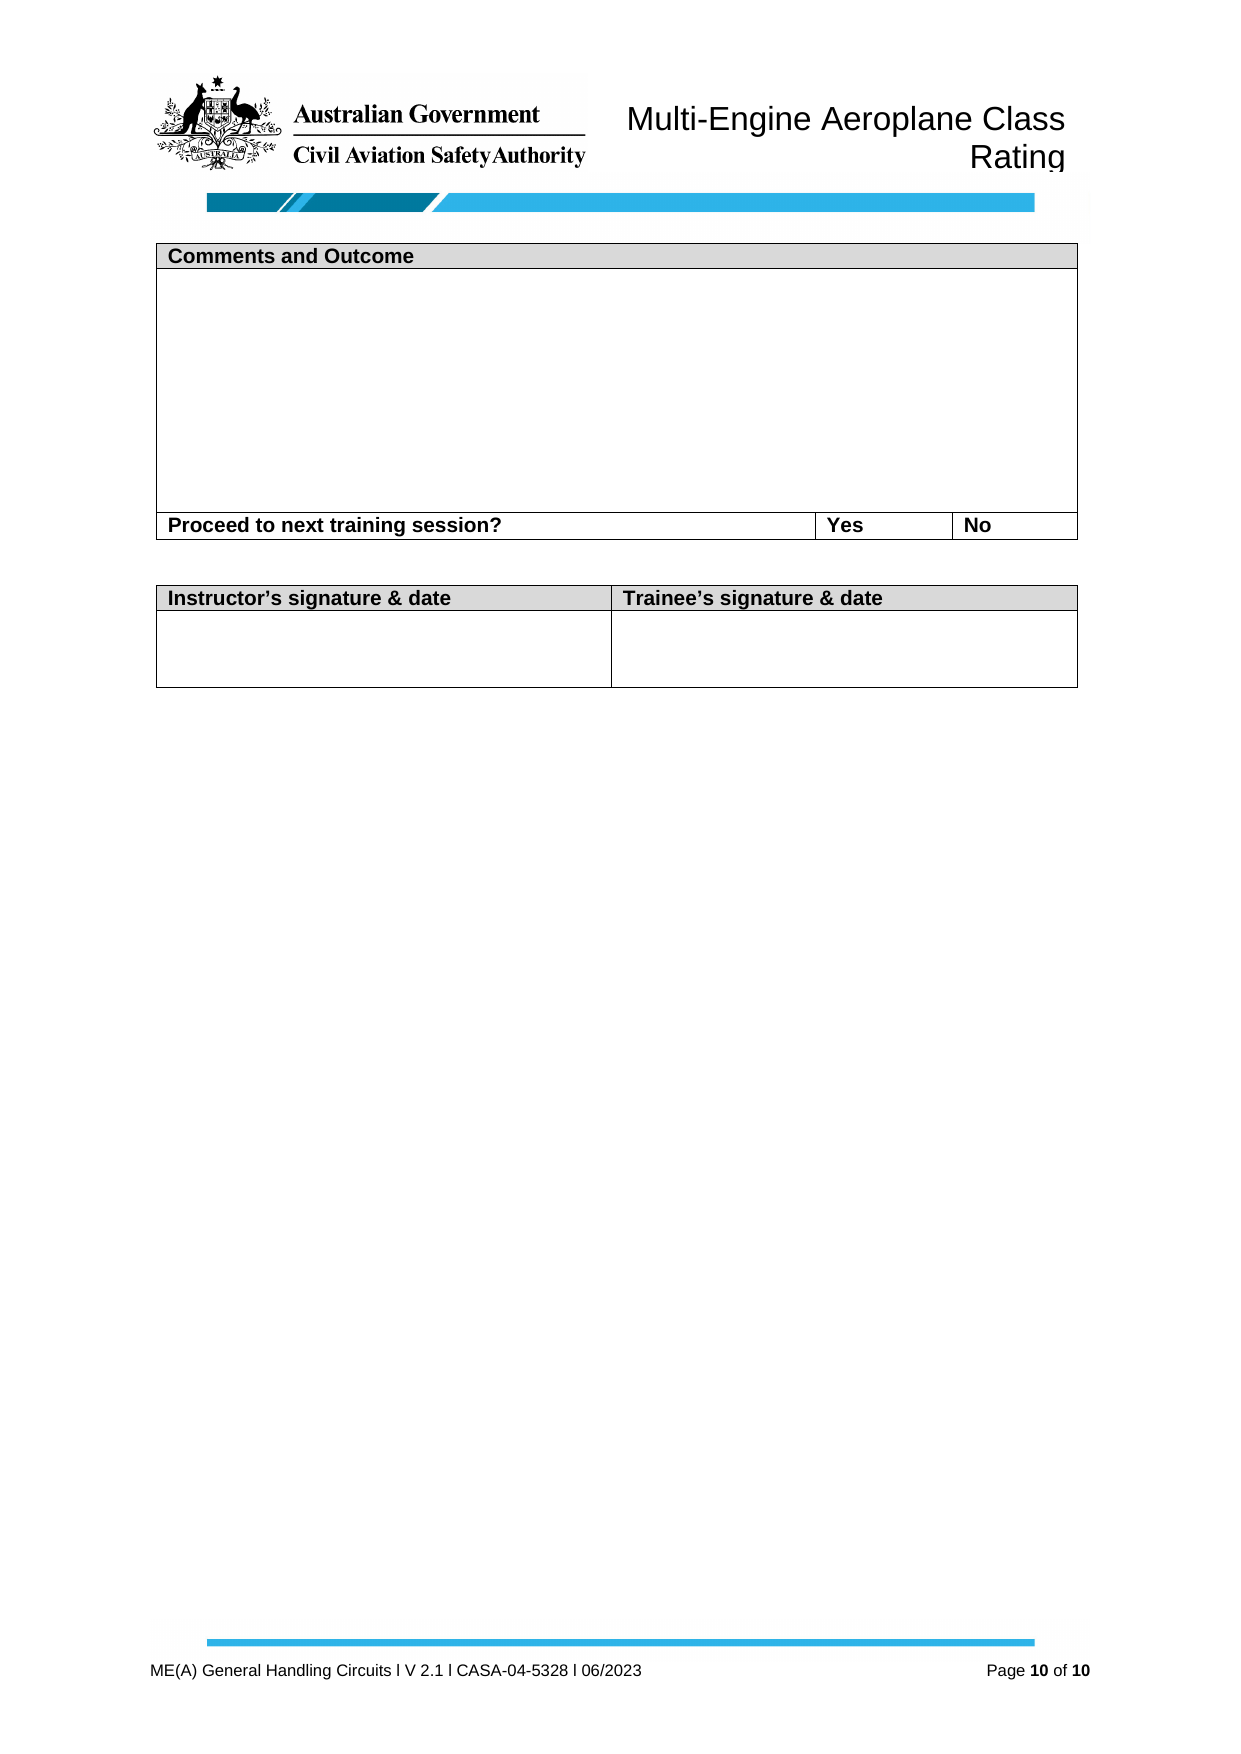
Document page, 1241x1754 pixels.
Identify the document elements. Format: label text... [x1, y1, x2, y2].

table_header Comments and Outcome [157, 244, 1077, 268]
picture [150, 1619, 1091, 1662]
table_header Trainee’s signature & date [612, 586, 1077, 610]
picture [150, 73, 1091, 244]
table_cell Proceed to next training session? [157, 513, 815, 539]
table_cell [157, 611, 611, 687]
table_cell [157, 269, 1077, 512]
table_cell [612, 611, 1077, 687]
table_header Instructor’s signature & date [157, 586, 611, 610]
table_cell Yes [816, 513, 952, 539]
table_cell No [953, 513, 1077, 539]
